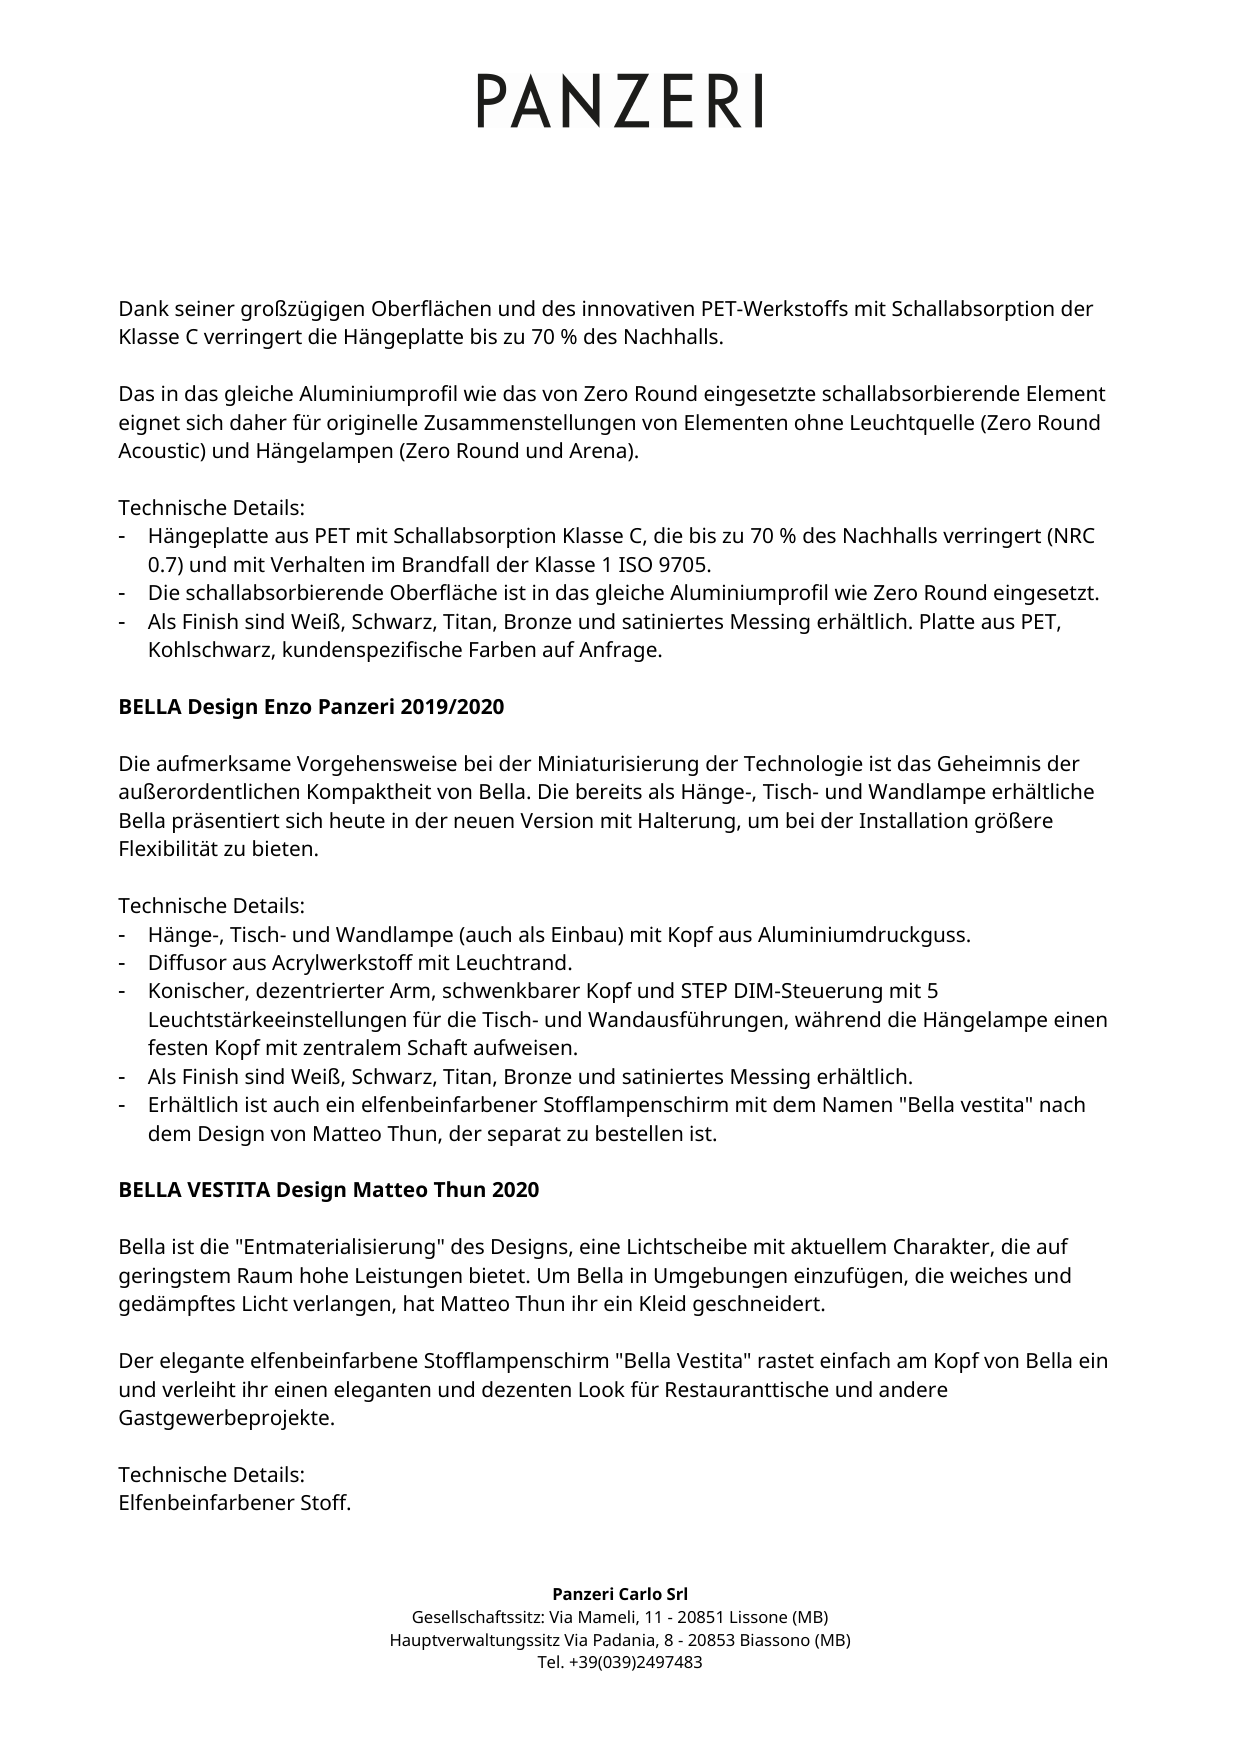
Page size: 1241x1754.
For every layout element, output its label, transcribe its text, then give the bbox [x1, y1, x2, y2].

list Als Finish sind Weiß, Schwarz, Titan, Bronze und satiniertes Messing erhältlich. Platte aus PET, Kohlschwarz, kundenspezifische Farben auf Anfrage. [118, 607, 1122, 664]
list Als Finish sind Weiß, Schwarz, Titan, Bronze und satiniertes Messing erhältlich. [118, 1062, 1122, 1090]
list Konischer, dezentrierter Arm, schwenkbarer Kopf und STEP DIM-Steuerung mit 5 Leuchtstärkeeinstellungen für die Tisch- und Wandausführungen, während die Hängelampe einen festen Kopf mit zentralem Schaft aufweisen. [118, 977, 1122, 1062]
text Technische Details: [118, 891, 1122, 920]
text Technische Details: [118, 1460, 1122, 1488]
text BELLA Design Enzo Panzeri 2019/2020 [118, 692, 1122, 721]
list Diffusor aus Acrylwerkstoff mit Leuchtrand. [118, 948, 1122, 977]
list Erhältlich ist auch ein elfenbeinfarbener Stofflampenschirm mit dem Namen "Bella vestita" nach dem Design von Matteo Thun, der separat zu bestellen ist. [118, 1090, 1122, 1147]
list Hängeplatte aus PET mit Schallabsorption Klasse C, die bis zu 70 % des Nachhalls verringert (NRC 0.7) und mit Verhalten im Brandfall der Klasse 1 ISO 9705. [118, 522, 1122, 578]
text BELLA VESTITA Design Matteo Thun 2020 [118, 1176, 1122, 1204]
text Elfenbeinfarbener Stoff. [118, 1488, 1122, 1517]
text Dank seiner großzügigen Oberflächen und des innovativen PET-Werkstoffs mit Schallabsorption der Klasse C verringert die Hängeplatte bis zu 70 % des Nachhalls. [118, 294, 1122, 351]
text Bella ist die "Entmaterialisierung" des Designs, eine Lichtscheibe mit aktuellem Charakter, die auf geringstem Raum hohe Leistungen bietet. Um Bella in Umgebungen einzufügen, die weiches und gedämpftes Licht verlangen, hat Matteo Thun ihr ein Kleid geschneidert. [118, 1232, 1122, 1318]
text Die aufmerksame Vorgehensweise bei der Miniaturisierung der Technologie ist das Geheimnis der außerordentlichen Kompaktheit von Bella. Die bereits als Hänge-, Tisch- und Wandlampe erhältliche Bella präsentiert sich heute in der neuen Version mit Halterung, um bei der Installation größere Flexibilität zu bieten. [118, 749, 1122, 863]
picture [477, 73, 763, 128]
list Hänge-, Tisch- und Wandlampe (auch als Einbau) mit Kopf aus Aluminiumdruckguss. [118, 920, 1122, 948]
text Das in das gleiche Aluminiumprofil wie das von Zero Round eingesetzte schallabsorbierende Element eignet sich daher für originelle Zusammenstellungen von Elementen ohne Leuchtquelle (Zero Round Acoustic) und Hängelampen (Zero Round und Arena). [118, 379, 1122, 465]
list Die schallabsorbierende Oberfläche ist in das gleiche Aluminiumprofil wie Zero Round eingesetzt. [118, 578, 1122, 607]
text Der elegante elfenbeinfarbene Stofflampenschirm "Bella Vestita" rastet einfach am Kopf von Bella ein und verleiht ihr einen eleganten und dezenten Look für Restauranttische und andere Gastgewerbeprojekte. [118, 1346, 1122, 1432]
text Technische Details: [118, 493, 1122, 522]
